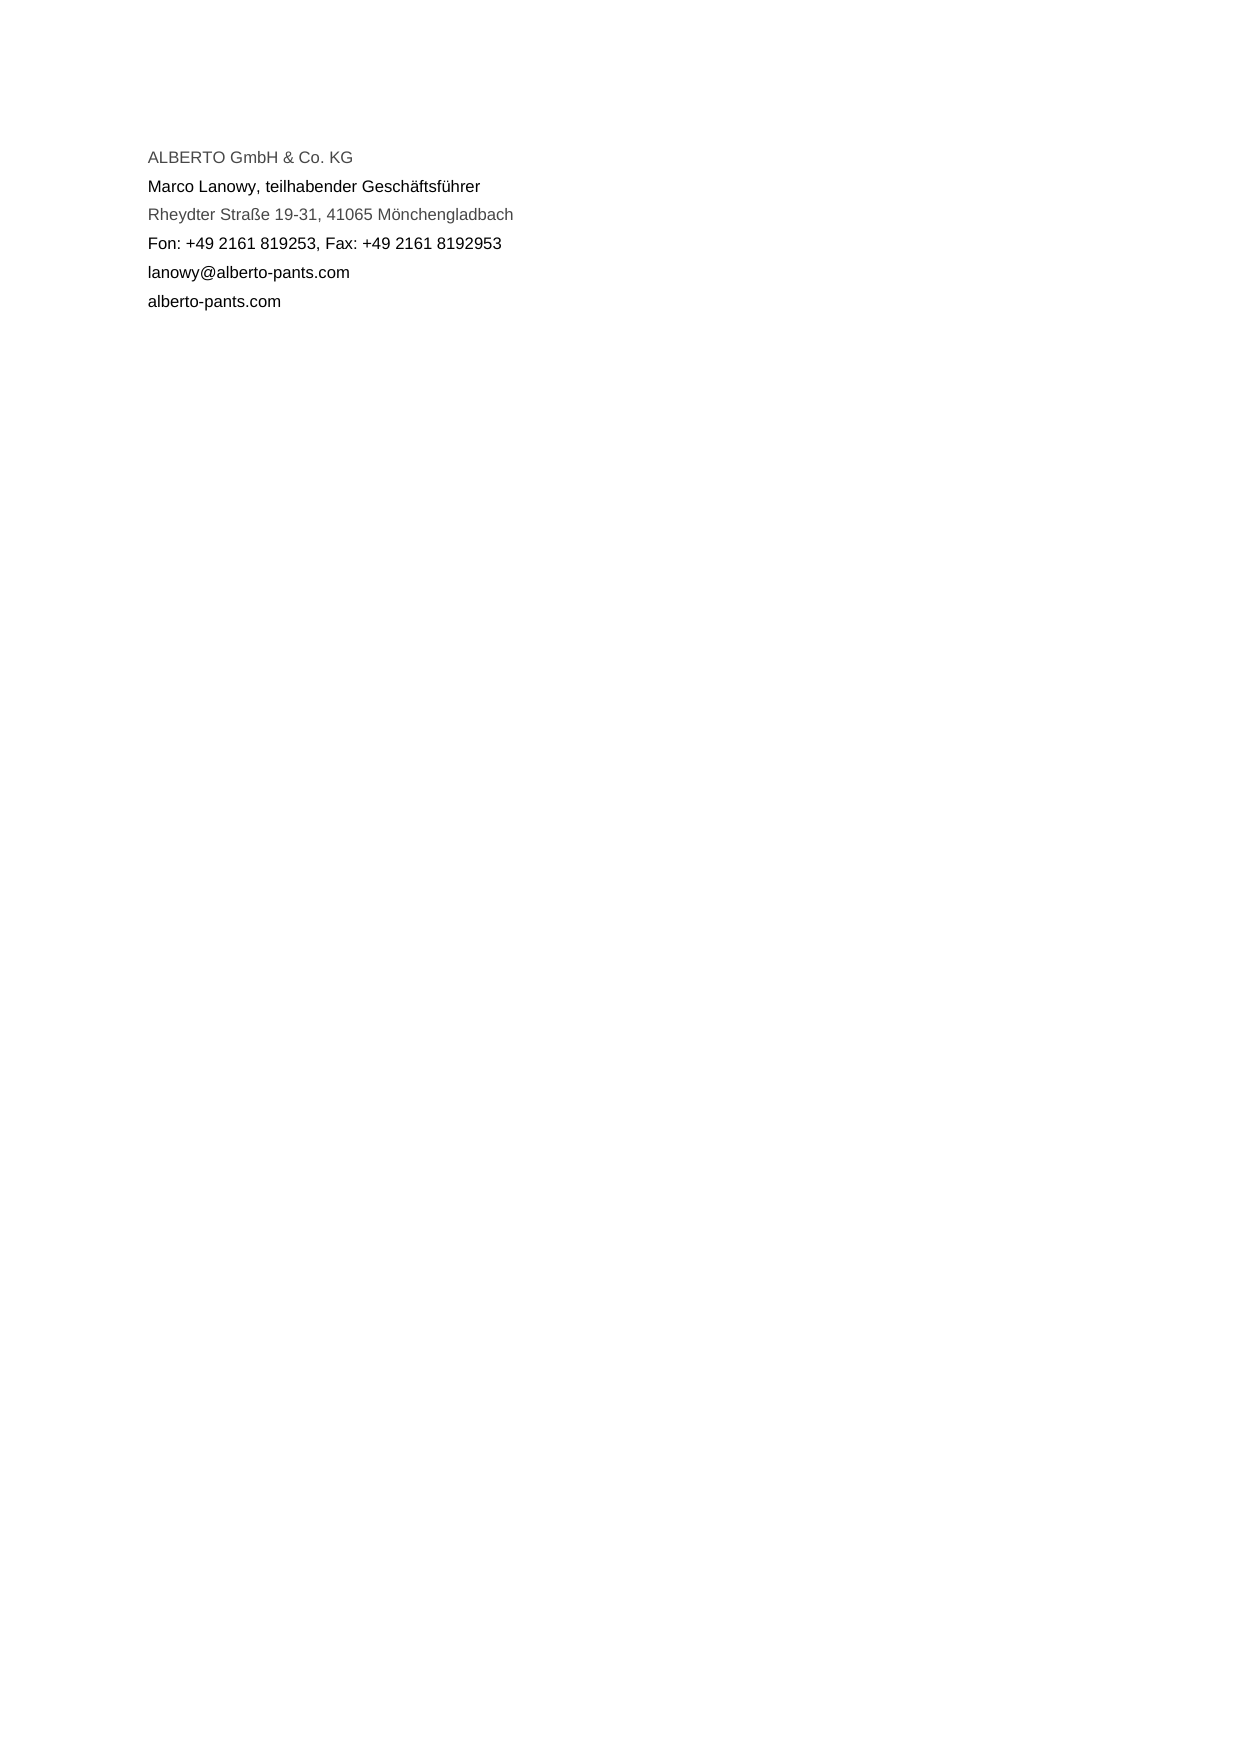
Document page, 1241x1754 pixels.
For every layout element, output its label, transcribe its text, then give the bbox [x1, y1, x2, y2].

text ALBERTO GmbH & Co. KG [148, 148, 1078, 167]
text Rheydter Straße 19-31, 41065 Mönchengladbach [148, 205, 1078, 224]
text Fon: +49 2161 819253, Fax: +49 2161 8192953 [148, 234, 1078, 253]
text lanowy@alberto-pants.com [148, 263, 1078, 282]
text alberto-pants.com [148, 291, 1078, 311]
text Marco Lanowy, teilhabender Geschäftsführer [148, 176, 1078, 196]
